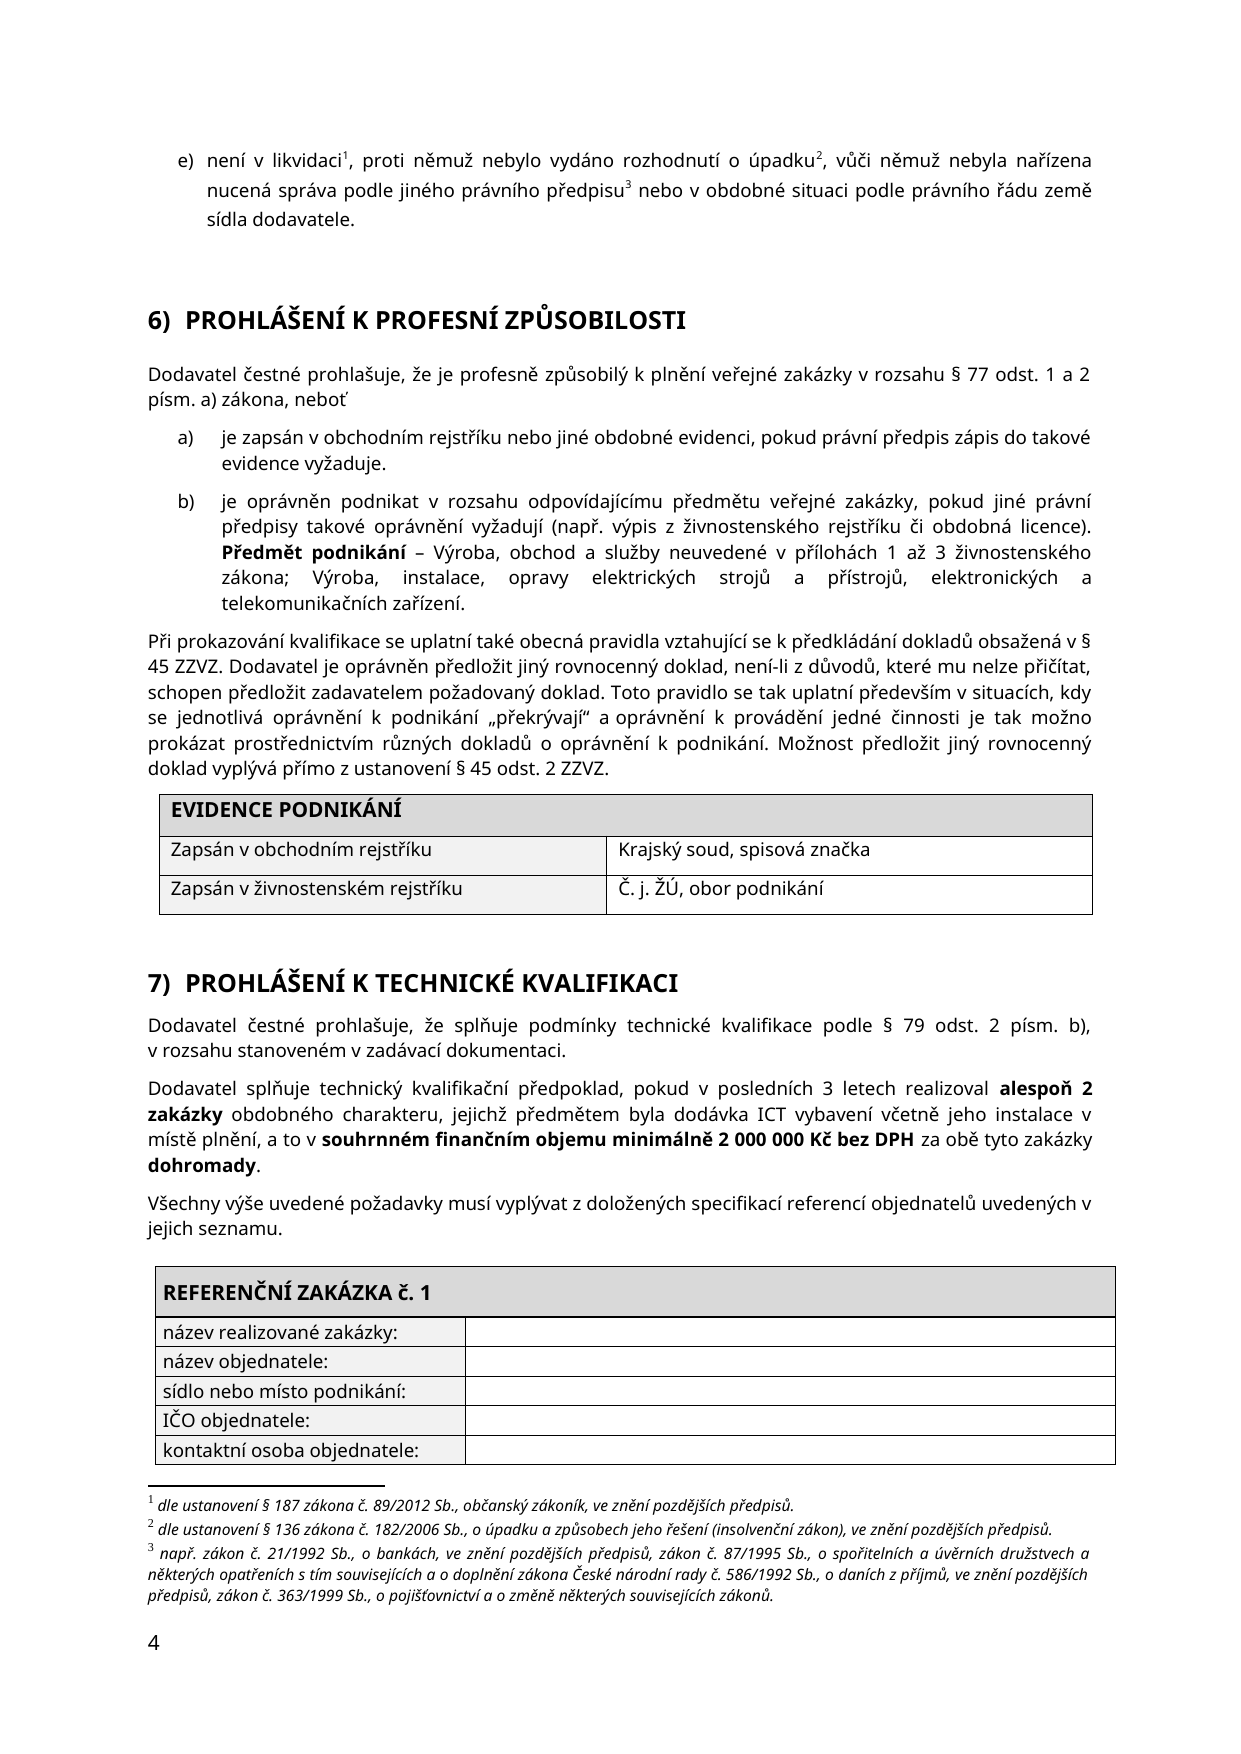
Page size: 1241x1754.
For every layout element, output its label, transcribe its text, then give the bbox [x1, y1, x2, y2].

table_cell [466, 1406, 1115, 1435]
text Dodavatel čestné prohlašuje, že je profesně způsobilý k plnění veřejné zakázky v rozsahu § 77 odst. 1 a 2 písm. a) zákona, neboť [148, 290, 1093, 412]
table_cell kontaktní osoba objednatele: [156, 1436, 465, 1464]
text Při prokazování kvalifikace se uplatní také obecná pravidla vztahující se k předkládání dokladů obsažená v § 45 ZZVZ. Dodavatel je oprávněn předložit jiný rovnocenný doklad, není-li z důvodů, které mu nelze přičítat, schopen předložit zadavatelem požadovaný doklad. Toto pravidlo se tak uplatní především v situacích, kdy se jednotlivá oprávnění k podnikání „překrývají“ a oprávnění k provádění jedné činnosti je tak možno prokázat prostřednictvím různých dokladů o oprávnění k podnikání. Možnost předložit jiný rovnocenný doklad vyplývá přímo z ustanovení § 45 odst. 2 ZZVZ. [148, 628, 1093, 781]
text Dodavatel čestné prohlašuje, že splňuje podmínky technické kvalifikace podle § 79 odst. 2 písm. b), v rozsahu stanoveném v zadávací dokumentaci. [148, 953, 1093, 1063]
table_header REFERENČNÍ ZAKÁZKA č. 1 [156, 1267, 1115, 1316]
table_cell název objednatele: [156, 1347, 465, 1376]
table_cell název realizované zakázky: [156, 1318, 465, 1346]
table_cell sídlo nebo místo podnikání: [156, 1377, 465, 1405]
list není v likvidaci, proti němuž nebylo vydáno rozhodnutí o úpadku, vůči němuž nebyla nařízena nucená správa podle jiného právního předpisu nebo v obdobné situaci podle právního řádu země sídla dodavatele. [177, 148, 1093, 232]
text Všechny výše uvedené požadavky musí vyplývat z doložených specifikací referencí objednatelů uvedených v jejich seznamu. [148, 1190, 1093, 1241]
table_cell IČO objednatele: [156, 1406, 465, 1435]
text a) je zapsán v obchodním rejstříku nebo jiné obdobné evidenci, pokud právní předpis zápis do takové evidence vyžaduje. [177, 424, 1093, 475]
table_cell Zapsán v obchodním rejstříku [160, 837, 606, 875]
table_cell Krajský soud, spisová značka [607, 837, 1092, 875]
table_cell Č. j. ŽÚ, obor podnikání [607, 876, 1092, 914]
table_cell [466, 1377, 1115, 1405]
table_header EVIDENCE PODNIKÁNÍ [160, 795, 1092, 836]
text b) je oprávněn podnikat v rozsahu odpovídajícímu předmětu veřejné zakázky, pokud jiné právní předpisy takové oprávnění vyžadují (např. výpis z živnostenského rejstříku či obdobná licence). Předmět podnikání – Výroba, obchod a služby neuvedené v přílohách 1 až 3 živnostenského zákona; Výroba, instalace, opravy elektrických strojů a přístrojů, elektronických a telekomunikačních zařízení. [177, 488, 1093, 616]
table_cell Zapsán v živnostenském rejstříku [160, 876, 606, 914]
subtitle PROHLÁŠENÍ K TECHNICKÉ KVALIFIKACI [148, 965, 678, 999]
table_cell [466, 1318, 1115, 1346]
table_cell [466, 1436, 1115, 1464]
subtitle prohlášení k profesní způsobilosti [148, 303, 686, 337]
text Dodavatel splňuje technický kvalifikační předpoklad, pokud v posledních 3 letech realizoval alespoň 2 zakázky obdobného charakteru, jejichž předmětem byla dodávka ICT vybavení včetně jeho instalace v místě plnění, a to v souhrnném finančním objemu minimálně 2 000 000 Kč bez DPH za obě tyto zakázky dohromady. [148, 1076, 1093, 1178]
table_cell [466, 1347, 1115, 1376]
